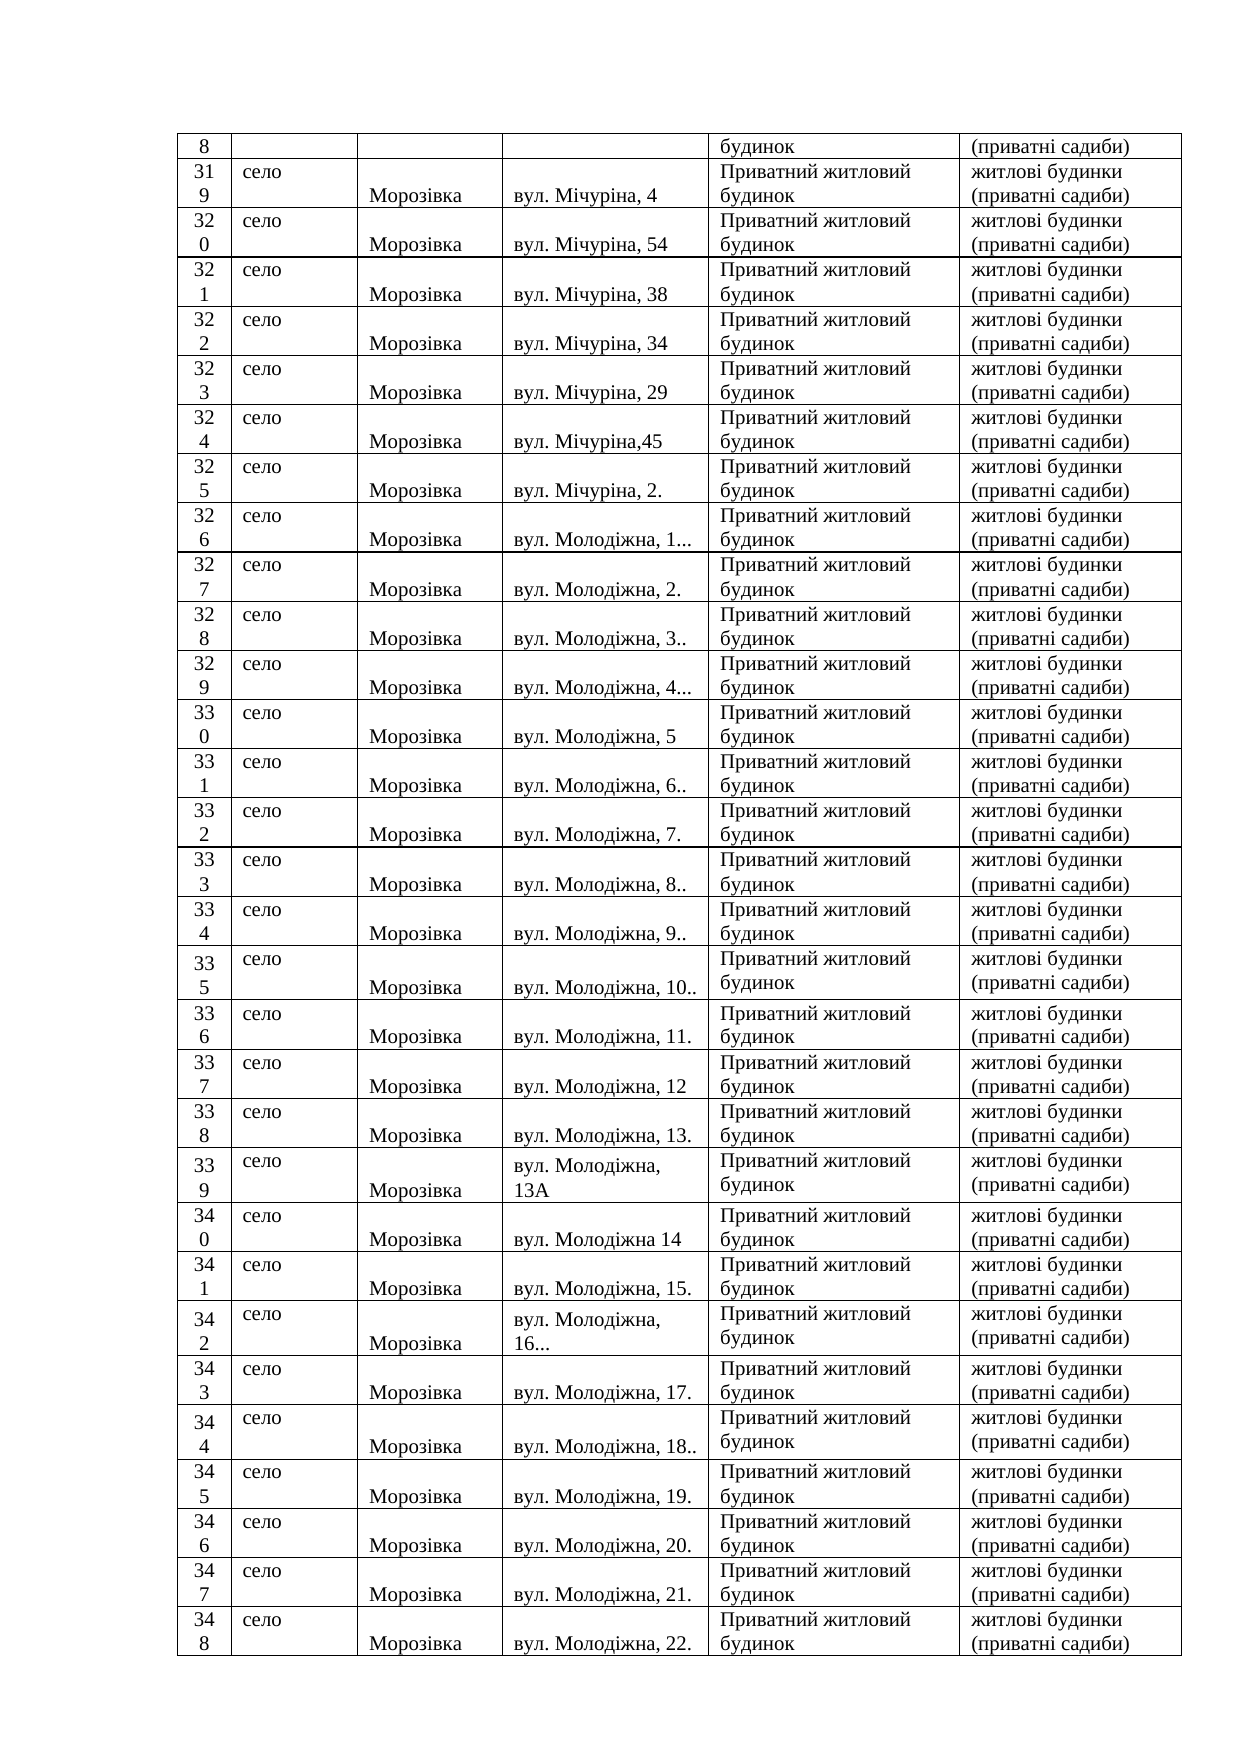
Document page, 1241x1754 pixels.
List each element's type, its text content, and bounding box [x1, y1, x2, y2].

table_cell Морозівка [358, 454, 502, 502]
table_cell село [232, 897, 357, 945]
table_cell 338 [178, 1099, 231, 1147]
table_cell 341 [178, 1252, 231, 1300]
table_cell село [232, 134, 357, 158]
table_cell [960, 1607, 1181, 1655]
table_cell вул. Молодіжна, 8.. [503, 848, 708, 896]
table_cell Морозівка [358, 356, 502, 404]
table_cell житлові будинки (приватні садиби) [960, 1203, 1181, 1251]
table_cell вул. Мічуріна, 38 [503, 258, 708, 306]
table_cell вул. Молодіжна, 13. [503, 1099, 708, 1147]
table_cell село [232, 749, 357, 797]
table_cell Приватний житловий будинок [709, 1148, 959, 1202]
table_cell Морозівка [358, 848, 502, 896]
table_cell житлові будинки (приватні садиби) [960, 208, 1181, 256]
table_cell село [232, 1000, 357, 1048]
table_cell житлові будинки (приватні садиби) [960, 848, 1181, 896]
table_cell Приватний житловий будинок [709, 356, 959, 404]
table_cell житлові будинки (приватні садиби) [960, 946, 1181, 999]
table_cell 319 [178, 159, 231, 207]
table_cell село [232, 946, 357, 999]
table_cell житлові будинки (приватні садиби) [960, 651, 1181, 699]
table_cell вул. Молодіжна, 6.. [503, 749, 708, 797]
table_cell село [232, 553, 357, 601]
table_cell 336 [178, 1000, 231, 1048]
table_cell село [232, 1607, 357, 1655]
table_cell вул. Молодіжна, 9.. [503, 897, 708, 945]
table_cell 347 [178, 1558, 231, 1606]
table_cell Приватний житловий будинок [709, 1405, 959, 1458]
table_cell вул. Молодіжна, 19. [503, 1460, 708, 1508]
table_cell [709, 1607, 959, 1655]
table_cell житлові будинки (приватні садиби) [960, 503, 1181, 551]
table_cell 346 [178, 1509, 231, 1557]
table_cell Приватний житловий будинок [709, 454, 959, 502]
table_cell Морозівка [358, 1050, 502, 1098]
table_cell 340 [178, 1203, 231, 1251]
table_cell вул. Молодіжна, 4... [503, 651, 708, 699]
table_cell Приватний житловий будинок [709, 1460, 959, 1508]
table_cell Морозівка [358, 258, 502, 306]
table_cell Приватний житловий будинок [709, 798, 959, 846]
table_cell село [232, 1203, 357, 1251]
table_cell Морозівка [358, 1460, 502, 1508]
table_cell Приватний житловий будинок [709, 1509, 959, 1557]
table_cell село [232, 651, 357, 699]
table_cell Приватний житловий будинок [709, 258, 959, 306]
table_cell житлові будинки (приватні садиби) [960, 258, 1181, 306]
table_cell 337 [178, 1050, 231, 1098]
table_cell вул. Молодіжна, 11. [503, 1000, 708, 1048]
table_cell вул. Мічуріна, 54 [503, 208, 708, 256]
table_cell вул. Мічуріна, 4 [503, 159, 708, 207]
table_cell село [232, 1252, 357, 1300]
table_cell житлові будинки (приватні садиби) [960, 1460, 1181, 1508]
table_cell Приватний житловий будинок [709, 651, 959, 699]
table_cell житлові будинки (приватні садиби) [960, 798, 1181, 846]
table_cell житлові будинки (приватні садиби) [960, 749, 1181, 797]
table_cell Морозівка [358, 1148, 502, 1202]
table_cell Приватний житловий будинок [709, 1099, 959, 1147]
table_cell житлові будинки (приватні садиби) [960, 1509, 1181, 1557]
table_cell 345 [178, 1460, 231, 1508]
table_cell село [232, 798, 357, 846]
table_cell вул. Молодіжна, 12 [503, 1050, 708, 1098]
table_cell село [232, 1509, 357, 1557]
table_cell село [232, 1050, 357, 1098]
table_cell вул. Молодіжна, 5 [503, 700, 708, 748]
table_cell вул. Молодіжна 14 [503, 1203, 708, 1251]
table_cell вул. Мічуріна,45 [503, 405, 708, 453]
table_cell Приватний житловий будинок [709, 1000, 959, 1048]
table_cell Морозівка [358, 307, 502, 355]
table_cell село [232, 405, 357, 453]
table_cell село [232, 356, 357, 404]
table_cell 321 [178, 258, 231, 306]
table_cell село [232, 848, 357, 896]
table_cell 330 [178, 700, 231, 748]
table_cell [709, 134, 959, 158]
table_cell Приватний житловий будинок [709, 503, 959, 551]
table_cell житлові будинки (приватні садиби) [960, 405, 1181, 453]
table_cell Морозівка [358, 700, 502, 748]
table_cell 334 [178, 897, 231, 945]
table_cell Приватний житловий будинок [709, 1558, 959, 1606]
table_cell Морозівка [358, 1558, 502, 1606]
table_cell 342 [178, 1301, 231, 1354]
table_cell Приватний житловий будинок [709, 602, 959, 650]
table_cell Морозівка [358, 1405, 502, 1458]
table_cell житлові будинки (приватні садиби) [960, 307, 1181, 355]
table_cell село [232, 1148, 357, 1202]
table_cell Приватний житловий будинок [709, 700, 959, 748]
table_cell вул. Мічуріна, 2. [503, 454, 708, 502]
table_cell Морозівка [358, 798, 502, 846]
table_cell Морозівка [358, 553, 502, 601]
table_cell житлові будинки (приватні садиби) [960, 1356, 1181, 1404]
table_cell Морозівка [358, 1509, 502, 1557]
table_cell Морозівка [358, 159, 502, 207]
table_cell село [232, 700, 357, 748]
table_cell Морозівка [358, 1356, 502, 1404]
table_cell вул. Молодіжна, 22. [503, 1607, 708, 1655]
table_cell село [232, 307, 357, 355]
table_cell 335 [178, 946, 231, 999]
table_cell село [232, 602, 357, 650]
table_cell вул. Молодіжна, 15. [503, 1252, 708, 1300]
table_cell 318 [178, 134, 231, 158]
table_cell вул. Мічуріна, 34 [503, 307, 708, 355]
table_cell 323 [178, 356, 231, 404]
table_cell Морозівка [358, 1099, 502, 1147]
table_cell 329 [178, 651, 231, 699]
table_cell житлові будинки (приватні садиби) [960, 356, 1181, 404]
table_cell 331 [178, 749, 231, 797]
table_cell вул. Молодіжна, 10.. [503, 946, 708, 999]
table_cell село [232, 1301, 357, 1354]
table_cell вул. Молодіжна, 16... [503, 1301, 708, 1354]
table_cell житлові будинки (приватні садиби) [960, 1405, 1181, 1458]
table_cell житлові будинки (приватні садиби) [960, 1301, 1181, 1354]
table_cell Приватний житловий будинок [709, 1203, 959, 1251]
table_cell 339 [178, 1148, 231, 1202]
table_cell Приватний житловий будинок [709, 159, 959, 207]
table_cell житлові будинки (приватні садиби) [960, 1148, 1181, 1202]
table_cell 320 [178, 208, 231, 256]
table_cell житлові будинки (приватні садиби) [960, 700, 1181, 748]
table_cell село [232, 1558, 357, 1606]
table_cell житлові будинки (приватні садиби) [960, 1000, 1181, 1048]
table_cell Приватний житловий будинок [709, 1252, 959, 1300]
table_cell Морозівка [358, 134, 502, 158]
table_cell село [232, 1099, 357, 1147]
table_cell 324 [178, 405, 231, 453]
table_cell вул. Молодіжна, 2. [503, 553, 708, 601]
table_cell вул. Мічуріна, 6 [503, 134, 708, 158]
table_cell село [232, 454, 357, 502]
table_cell Морозівка [358, 1607, 502, 1655]
table_cell житлові будинки (приватні садиби) [960, 553, 1181, 601]
table_cell житлові будинки (приватні садиби) [960, 1558, 1181, 1606]
table_cell житлові будинки (приватні садиби) [960, 159, 1181, 207]
table_cell вул. Мічуріна, 29 [503, 356, 708, 404]
table_cell вул. Молодіжна, 20. [503, 1509, 708, 1557]
table_cell Морозівка [358, 602, 502, 650]
table_cell 332 [178, 798, 231, 846]
table_cell Приватний житловий будинок [709, 307, 959, 355]
table_cell 325 [178, 454, 231, 502]
table_cell Приватний житловий будинок [709, 1050, 959, 1098]
table_cell 328 [178, 602, 231, 650]
table_cell Приватний житловий будинок [709, 208, 959, 256]
table_cell село [232, 1356, 357, 1404]
table_cell 333 [178, 848, 231, 896]
table_cell житлові будинки (приватні садиби) [960, 1099, 1181, 1147]
table_cell Морозівка [358, 503, 502, 551]
table_cell 348 [178, 1607, 231, 1655]
table_cell Морозівка [358, 208, 502, 256]
table_cell житлові будинки (приватні садиби) [960, 454, 1181, 502]
table_cell Приватний житловий будинок [709, 1301, 959, 1354]
table_cell житлові будинки (приватні садиби) [960, 602, 1181, 650]
table_cell житлові будинки (приватні садиби) [960, 1050, 1181, 1098]
table_cell Морозівка [358, 651, 502, 699]
table_cell Приватний житловий будинок [709, 553, 959, 601]
table_cell житлові будинки (приватні садиби) [960, 1252, 1181, 1300]
table_cell Морозівка [358, 1252, 502, 1300]
table_cell 326 [178, 503, 231, 551]
table_cell вул. Молодіжна, 1... [503, 503, 708, 551]
table_cell 322 [178, 307, 231, 355]
table_cell вул. Молодіжна, 7. [503, 798, 708, 846]
table_cell Морозівка [358, 749, 502, 797]
table_cell вул. Молодіжна, 17. [503, 1356, 708, 1404]
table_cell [960, 134, 1181, 158]
table_cell Приватний житловий будинок [709, 749, 959, 797]
table_cell село [232, 159, 357, 207]
table_cell вул. Молодіжна, 21. [503, 1558, 708, 1606]
table_cell житлові будинки (приватні садиби) [960, 897, 1181, 945]
table_cell село [232, 1460, 357, 1508]
table_cell Морозівка [358, 897, 502, 945]
table_cell село [232, 1405, 357, 1458]
table_cell Морозівка [358, 1301, 502, 1354]
table_cell Морозівка [358, 1000, 502, 1048]
table_cell Приватний житловий будинок [709, 848, 959, 896]
table_cell село [232, 258, 357, 306]
table_cell Морозівка [358, 1203, 502, 1251]
table_cell село [232, 503, 357, 551]
table_cell Приватний житловий будинок [709, 405, 959, 453]
table_cell вул. Молодіжна, 13А [503, 1148, 708, 1202]
table_cell 327 [178, 553, 231, 601]
table_cell Приватний житловий будинок [709, 946, 959, 999]
table_cell вул. Молодіжна, 3.. [503, 602, 708, 650]
table_cell 344 [178, 1405, 231, 1458]
table_cell вул. Молодіжна, 18.. [503, 1405, 708, 1458]
table_cell 343 [178, 1356, 231, 1404]
table_cell Морозівка [358, 405, 502, 453]
table_cell Приватний житловий будинок [709, 897, 959, 945]
table_cell Морозівка [358, 946, 502, 999]
table_cell Приватний житловий будинок [709, 1356, 959, 1404]
table_cell село [232, 208, 357, 256]
